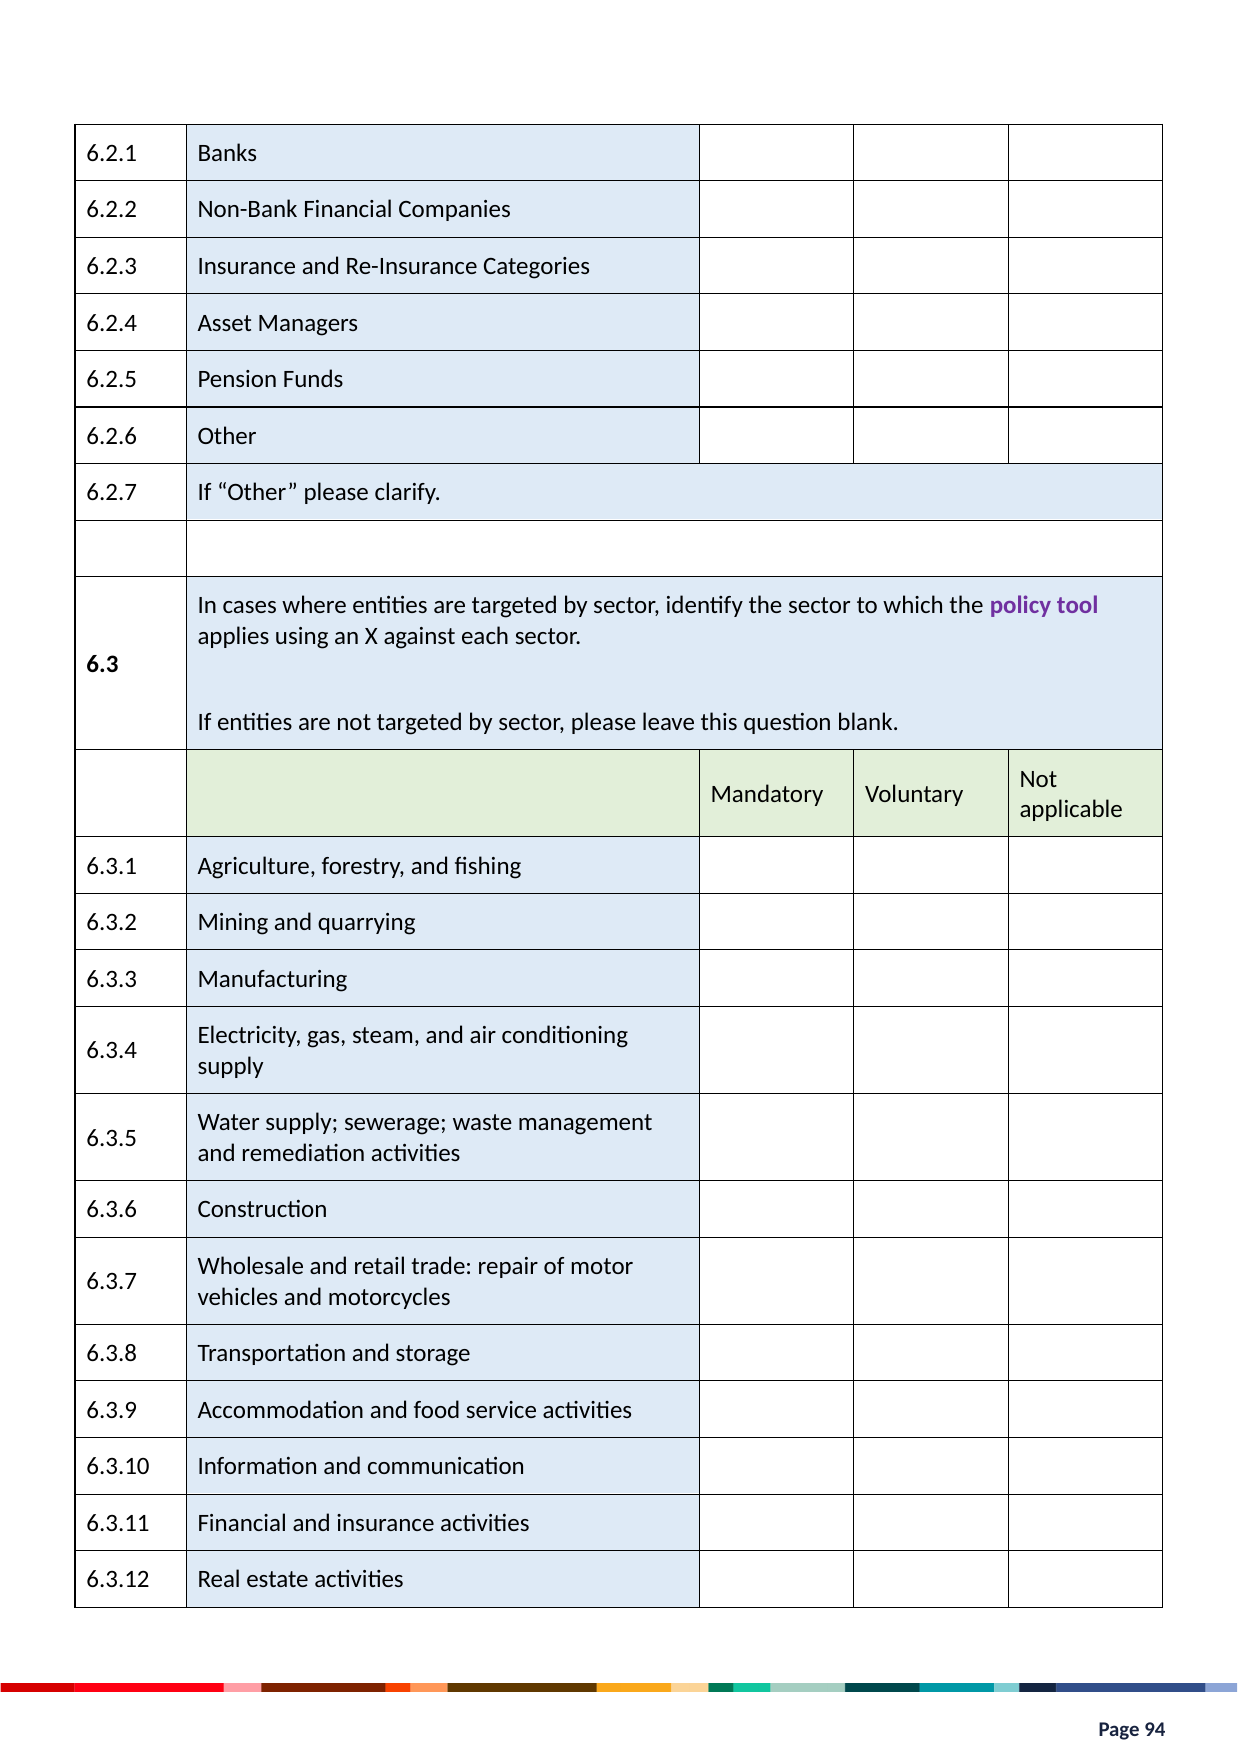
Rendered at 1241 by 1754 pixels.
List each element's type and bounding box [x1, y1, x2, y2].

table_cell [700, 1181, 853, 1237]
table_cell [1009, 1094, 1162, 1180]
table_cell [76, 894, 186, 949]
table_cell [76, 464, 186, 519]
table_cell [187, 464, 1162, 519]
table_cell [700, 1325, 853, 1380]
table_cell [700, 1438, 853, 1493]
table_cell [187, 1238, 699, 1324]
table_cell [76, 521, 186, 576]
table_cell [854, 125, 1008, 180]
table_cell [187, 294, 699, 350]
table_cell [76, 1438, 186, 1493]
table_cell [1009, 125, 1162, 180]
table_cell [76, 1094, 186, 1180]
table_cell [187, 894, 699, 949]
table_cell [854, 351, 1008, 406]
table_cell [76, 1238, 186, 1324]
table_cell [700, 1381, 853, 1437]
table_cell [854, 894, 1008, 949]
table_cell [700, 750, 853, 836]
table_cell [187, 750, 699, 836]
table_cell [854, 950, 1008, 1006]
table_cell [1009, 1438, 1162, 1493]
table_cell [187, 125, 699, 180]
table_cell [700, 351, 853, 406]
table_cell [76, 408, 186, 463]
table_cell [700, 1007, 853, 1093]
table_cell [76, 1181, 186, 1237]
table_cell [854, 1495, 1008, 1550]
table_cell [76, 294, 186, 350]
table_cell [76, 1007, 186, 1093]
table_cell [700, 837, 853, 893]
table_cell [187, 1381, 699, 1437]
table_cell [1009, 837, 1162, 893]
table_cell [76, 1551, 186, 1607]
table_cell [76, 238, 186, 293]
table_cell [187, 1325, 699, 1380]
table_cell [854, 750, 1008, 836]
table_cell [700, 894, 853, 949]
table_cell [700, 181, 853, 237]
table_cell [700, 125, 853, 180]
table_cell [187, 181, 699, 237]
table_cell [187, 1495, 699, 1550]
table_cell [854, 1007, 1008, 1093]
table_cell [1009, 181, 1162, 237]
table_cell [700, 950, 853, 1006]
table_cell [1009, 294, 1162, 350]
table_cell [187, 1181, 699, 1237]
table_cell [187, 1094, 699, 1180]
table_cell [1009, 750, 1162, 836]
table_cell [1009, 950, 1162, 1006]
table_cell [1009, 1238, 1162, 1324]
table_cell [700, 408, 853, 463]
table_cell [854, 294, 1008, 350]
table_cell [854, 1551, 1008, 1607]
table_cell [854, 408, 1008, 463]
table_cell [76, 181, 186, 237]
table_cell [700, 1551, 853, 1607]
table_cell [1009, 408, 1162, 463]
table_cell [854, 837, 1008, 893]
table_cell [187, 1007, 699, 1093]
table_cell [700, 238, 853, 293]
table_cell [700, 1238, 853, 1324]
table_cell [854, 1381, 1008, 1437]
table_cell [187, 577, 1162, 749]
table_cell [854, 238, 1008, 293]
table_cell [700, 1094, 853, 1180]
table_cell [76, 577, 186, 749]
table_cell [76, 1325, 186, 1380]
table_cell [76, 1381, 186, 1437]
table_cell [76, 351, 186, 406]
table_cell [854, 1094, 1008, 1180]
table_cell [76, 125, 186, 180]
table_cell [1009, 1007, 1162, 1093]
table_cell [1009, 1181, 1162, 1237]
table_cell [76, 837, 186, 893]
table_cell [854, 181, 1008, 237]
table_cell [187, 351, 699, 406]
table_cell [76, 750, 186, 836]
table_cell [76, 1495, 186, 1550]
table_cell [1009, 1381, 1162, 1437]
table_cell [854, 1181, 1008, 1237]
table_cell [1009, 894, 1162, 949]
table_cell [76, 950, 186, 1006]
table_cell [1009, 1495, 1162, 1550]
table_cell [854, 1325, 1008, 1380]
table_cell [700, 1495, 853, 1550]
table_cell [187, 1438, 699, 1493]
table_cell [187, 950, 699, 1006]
picture [0, 1683, 1236, 1692]
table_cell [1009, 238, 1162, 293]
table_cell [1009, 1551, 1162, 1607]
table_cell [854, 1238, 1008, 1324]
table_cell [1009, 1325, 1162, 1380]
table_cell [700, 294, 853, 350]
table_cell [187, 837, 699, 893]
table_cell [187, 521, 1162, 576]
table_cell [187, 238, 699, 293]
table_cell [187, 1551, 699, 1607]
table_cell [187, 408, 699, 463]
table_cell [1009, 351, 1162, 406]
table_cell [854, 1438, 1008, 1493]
